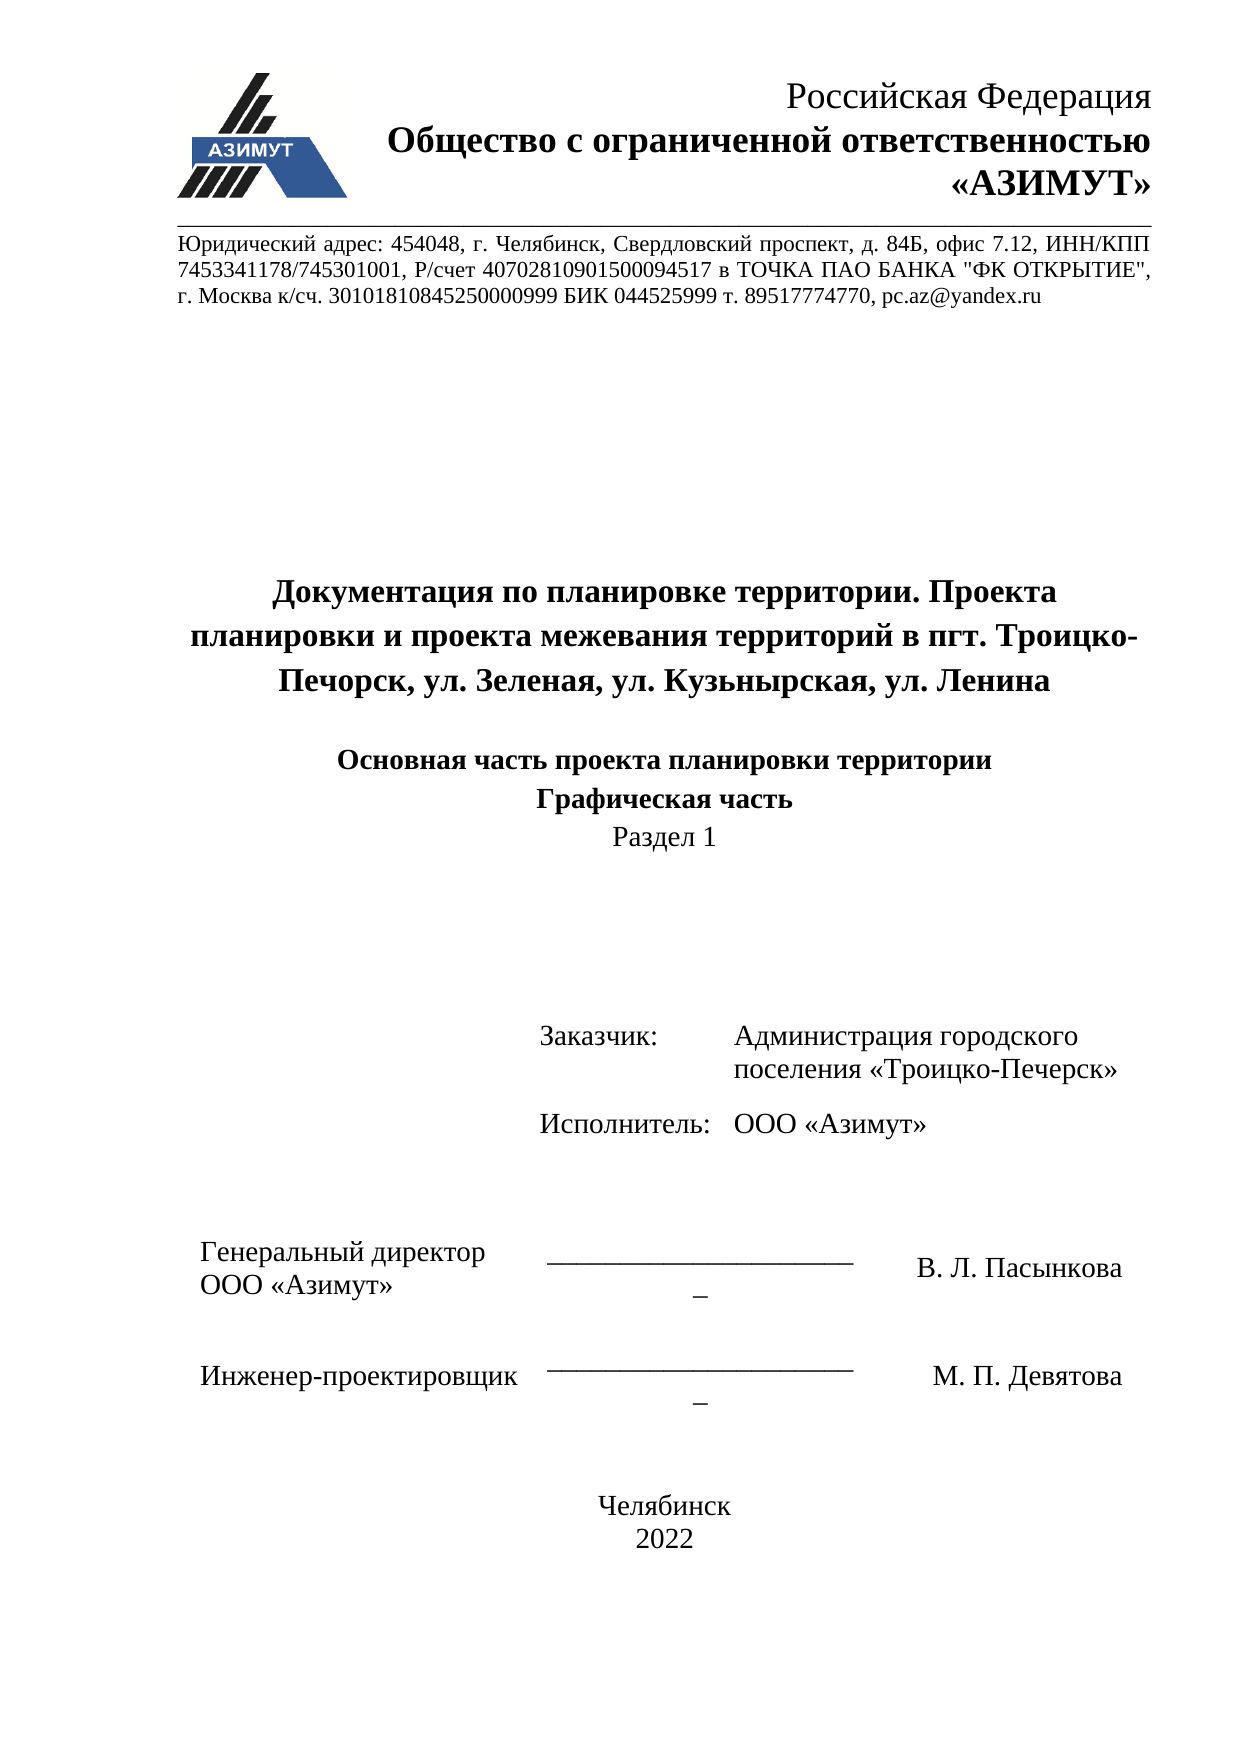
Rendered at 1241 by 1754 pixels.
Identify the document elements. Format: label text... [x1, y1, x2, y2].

table_header Заказчик: [528, 1018, 722, 1106]
picture [177, 73, 348, 199]
table_cell ООО «Азимут» [722, 1106, 1152, 1160]
text Графическая часть [177, 781, 1152, 814]
table_header В. Л. Пасынкова [870, 1215, 1134, 1341]
table_cell Исполнитель: [528, 1106, 722, 1160]
text Документация по планировке территории. Проекта планировки и проекта межевания территорий в пгт. Троицко-Печорск, ул. Зеленая, ул. Кузьнырская, ул. Ленина [177, 572, 1152, 698]
table_cell Инженер-проектировщик [189, 1341, 530, 1429]
text Основная часть проекта планировки территории [177, 742, 1152, 776]
table_header ______________________ [530, 1215, 870, 1341]
table_header Генеральный директор ООО «Азимут» [189, 1215, 530, 1341]
text 2022 [177, 1522, 1152, 1555]
table_cell ______________________ [530, 1341, 870, 1429]
text Раздел 1 [177, 819, 1152, 853]
text Челябинск [177, 1488, 1152, 1522]
table_header Администрация городского поселения «Троицко-Печерск» [722, 1018, 1152, 1106]
table_cell М. П. Девятова [870, 1341, 1134, 1429]
